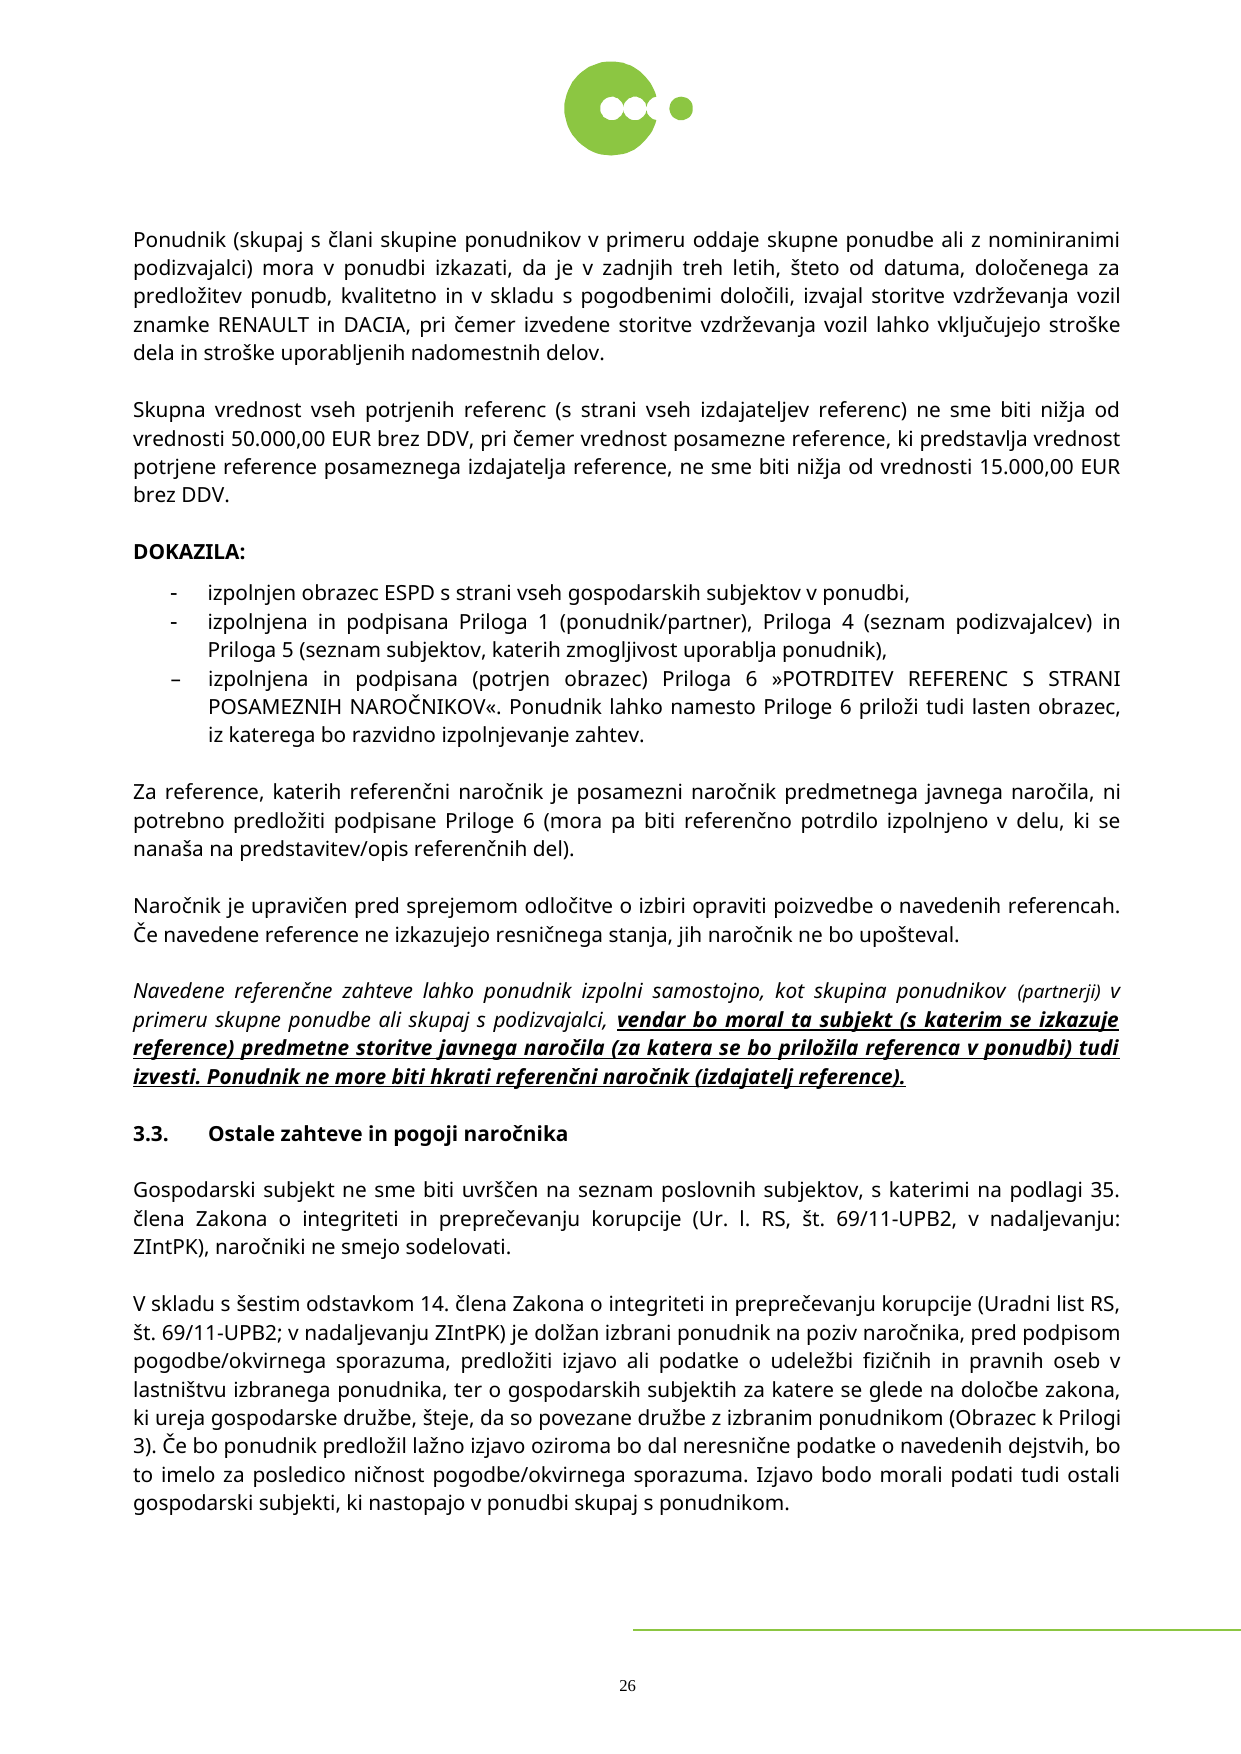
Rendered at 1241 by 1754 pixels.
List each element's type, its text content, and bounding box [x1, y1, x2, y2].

list Ostale zahteve in pogoji naročnika [133, 1119, 1122, 1147]
text DOKAZILA: [133, 537, 1122, 566]
text Ponudnik (skupaj s člani skupine ponudnikov v primeru oddaje skupne ponudbe ali z nominiranimi podizvajalci) mora v ponudbi izkazati, da je v zadnjih treh letih, šteto od datuma, določenega za predložitev ponudb, kvalitetno in v skladu s pogodbenimi določili, izvajal storitve vzdrževanja vozil znamke RENAULT in DACIA, pri čemer izvedene storitve vzdrževanja vozil lahko vključujejo stroške dela in stroške uporabljenih nadomestnih delov. [133, 225, 1122, 367]
text Naročnik je upravičen pred sprejemom odločitve o izbiri opraviti poizvedbe o navedenih referencah. Če navedene reference ne izkazujejo resničnega stanja, jih naročnik ne bo upošteval. [133, 891, 1122, 948]
text Navedene referenčne zahteve lahko ponudnik izpolni samostojno, kot skupina ponudnikov (partnerji) v primeru skupne ponudbe ali skupaj s podizvajalci, vendar bo moral ta subjekt (s katerim se izkazuje reference) predmetne storitve javnega naročila (za katera se bo priložila referenca v ponudbi) tudi izvesti. Ponudnik ne more biti hkrati referenčni naročnik (izdajatelj reference). [133, 977, 1122, 1090]
list izpolnjena in podpisana Priloga 1 (ponudnik/partner), Priloga 4 (seznam podizvajalcev) in Priloga 5 (seznam subjektov, katerih zmogljivost uporablja ponudnik), [170, 607, 1122, 664]
text Za reference, katerih referenčni naročnik je posamezni naročnik predmetnega javnega naročila, ni potrebno predložiti podpisane Priloge 6 (mora pa biti referenčno potrdilo izpolnjeno v delu, ki se nanaša na predstavitev/opis referenčnih del). [133, 777, 1122, 863]
text V skladu s šestim odstavkom 14. člena Zakona o integriteti in preprečevanju korupcije (Uradni list RS, št. 69/11-UPB2; v nadaljevanju ZIntPK) je dolžan izbrani ponudnik na poziv naročnika, pred podpisom pogodbe/okvirnega sporazuma, predložiti izjavo ali podatke o udeležbi fizičnih in pravnih oseb v lastništvu izbranega ponudnika, ter o gospodarskih subjektih za katere se glede na določbe zakona, ki ureja gospodarske družbe, šteje, da so povezane družbe z izbranim ponudnikom (Obrazec k Prilogi 3). Če bo ponudnik predložil lažno izjavo oziroma bo dal neresnične podatke o navedenih dejstvih, bo to imelo za posledico ničnost pogodbe/okvirnega sporazuma. Izjavo bodo morali podati tudi ostali gospodarski subjekti, ki nastopajo v ponudbi skupaj s ponudnikom. [133, 1289, 1122, 1517]
text Gospodarski subjekt ne sme biti uvrščen na seznam poslovnih subjektov, s katerimi na podlagi 35. člena Zakona o integriteti in preprečevanju korupcije (Ur. l. RS, št. 69/11-UPB2, v nadaljevanju: ZIntPK), naročniki ne smejo sodelovati. [133, 1176, 1122, 1261]
list izpolnjen obrazec ESPD s strani vseh gospodarskih subjektov v ponudbi, [170, 578, 1122, 607]
list izpolnjena in podpisana (potrjen obrazec) Priloga 6 »POTRDITEV REFERENC S STRANI POSAMEZNIH NAROČNIKOV«. Ponudnik lahko namesto Priloge 6 priloži tudi lasten obrazec, iz katerega bo razvidno izpolnjevanje zahtev. [170, 664, 1122, 749]
text Skupna vrednost vseh potrjenih referenc (s strani vseh izdajateljev referenc) ne sme biti nižja od vrednosti 50.000,00 EUR brez DDV, pri čemer vrednost posamezne reference, ki predstavlja vrednost potrjene reference posameznega izdajatelja reference, ne sme biti nižja od vrednosti 15.000,00 EUR brez DDV. [133, 395, 1122, 509]
